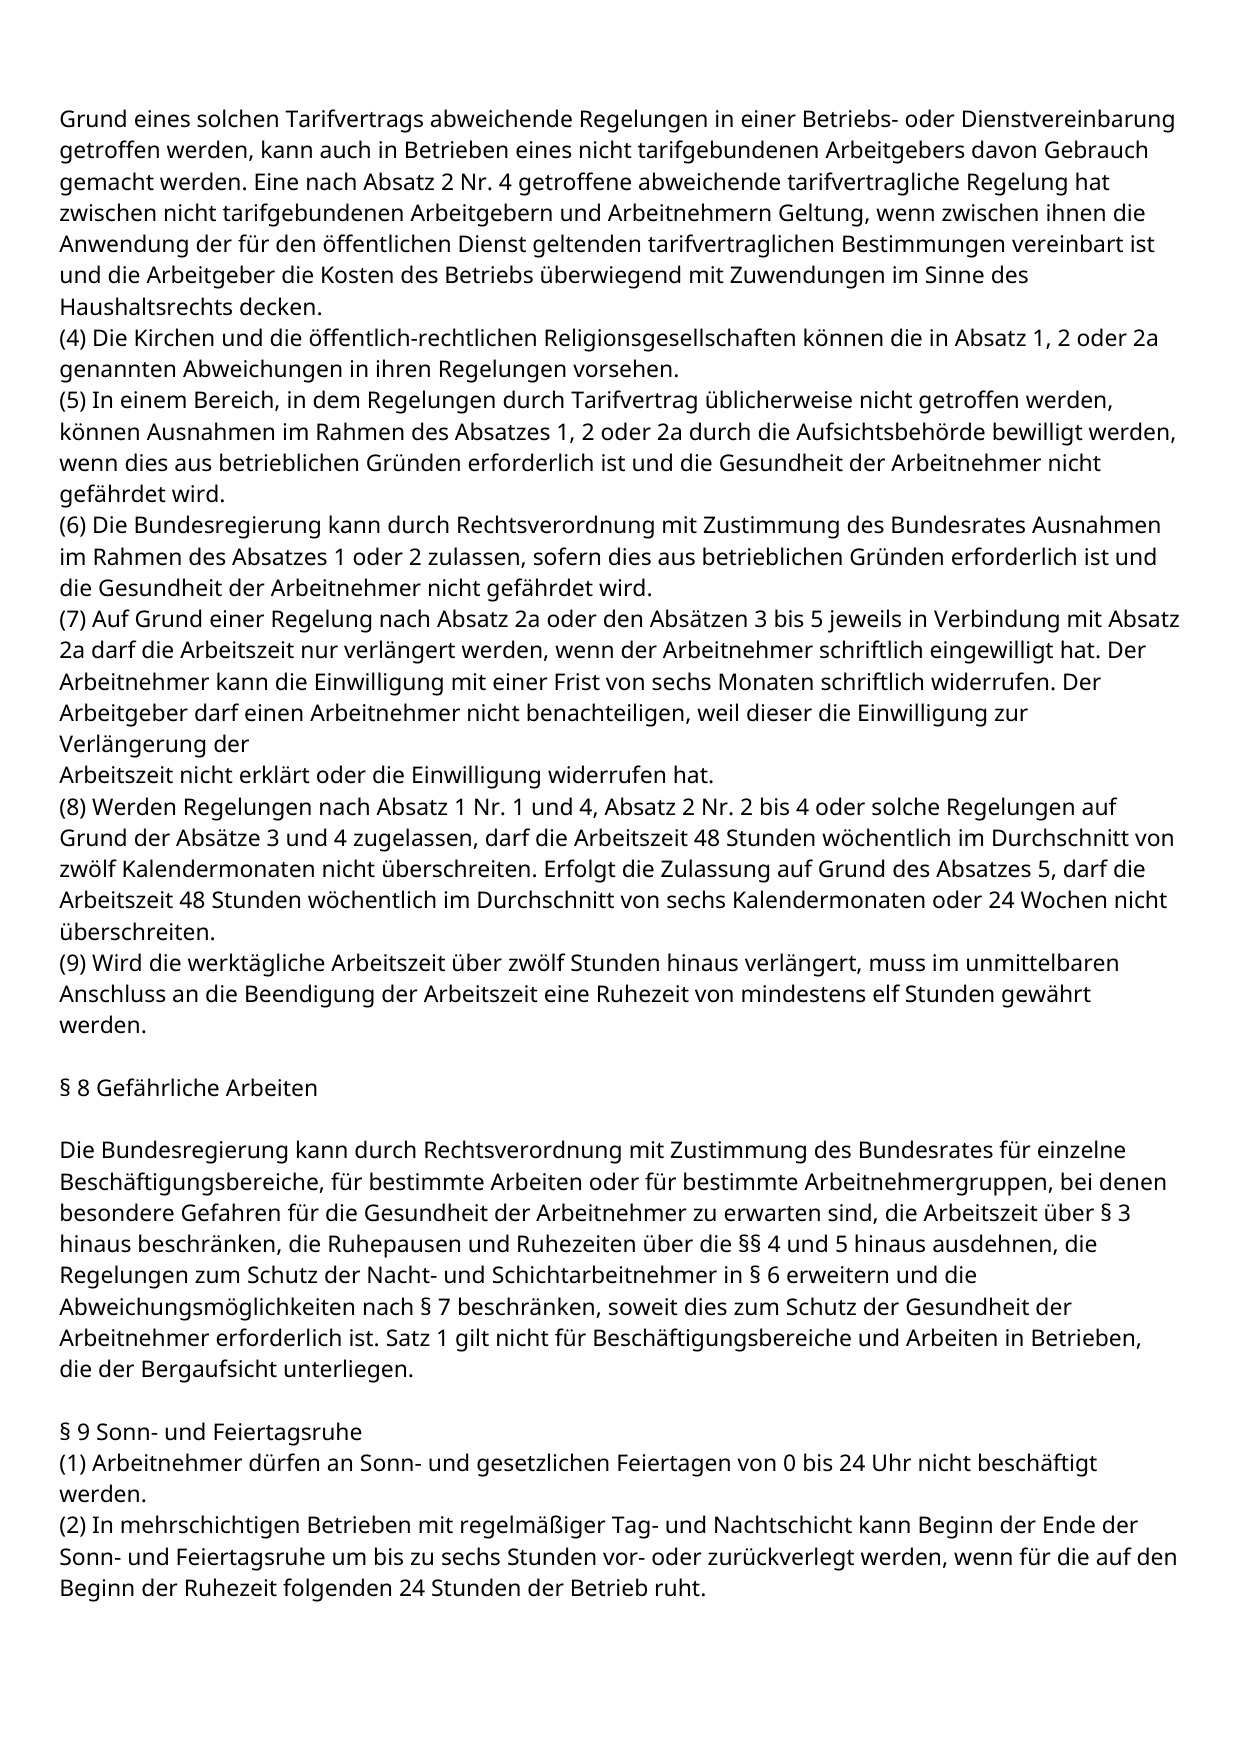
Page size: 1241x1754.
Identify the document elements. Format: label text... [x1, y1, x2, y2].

text Arbeitszeit nicht erklärt oder die Einwilligung widerrufen hat. [59, 759, 1181, 791]
text (6) Die Bundesregierung kann durch Rechtsverordnung mit Zustimmung des Bundesrates Ausnahmen im Rahmen des Absatzes 1 oder 2 zulassen, sofern dies aus betrieblichen Gründen erforderlich ist und die Gesundheit der Arbeitnehmer nicht gefährdet wird. [59, 509, 1181, 603]
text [59, 103, 1181, 322]
text (7) Auf Grund einer Regelung nach Absatz 2a oder den Absätzen 3 bis 5 jeweils in Verbindung mit Absatz 2a darf die Arbeitszeit nur verlängert werden, wenn der Arbeitnehmer schriftlich eingewilligt hat. Der Arbeitnehmer kann die Einwilligung mit einer Frist von sechs Monaten schriftlich widerrufen. Der Arbeitgeber darf einen Arbeitnehmer nicht benachteiligen, weil dieser die Einwilligung zur Verlängerung der [59, 603, 1181, 759]
text (2) In mehrschichtigen Betrieben mit regelmäßiger Tag- und Nachtschicht kann Beginn der Ende der Sonn- und Feiertagsruhe um bis zu sechs Stunden vor- oder zurückverlegt werden, wenn für die auf den Beginn der Ruhezeit folgenden 24 Stunden der Betrieb ruht. [59, 1509, 1181, 1603]
text § 8 Gefährliche Arbeiten [59, 1072, 1181, 1103]
text (1) Arbeitnehmer dürfen an Sonn- und gesetzlichen Feiertagen von 0 bis 24 Uhr nicht beschäftigt werden. [59, 1447, 1181, 1509]
text (9) Wird die werktägliche Arbeitszeit über zwölf Stunden hinaus verlängert, muss im unmittelbaren Anschluss an die Beendigung der Arbeitszeit eine Ruhezeit von mindestens elf Stunden gewährt werden. [59, 947, 1181, 1041]
text § 9 Sonn- und Feiertagsruhe [59, 1416, 1181, 1447]
text (8) Werden Regelungen nach Absatz 1 Nr. 1 und 4, Absatz 2 Nr. 2 bis 4 oder solche Regelungen auf Grund der Absätze 3 und 4 zugelassen, darf die Arbeitszeit 48 Stunden wöchentlich im Durchschnitt von zwölf Kalendermonaten nicht überschreiten. Erfolgt die Zulassung auf Grund des Absatzes 5, darf die Arbeitszeit 48 Stunden wöchentlich im Durchschnitt von sechs Kalendermonaten oder 24 Wochen nicht überschreiten. [59, 791, 1181, 947]
text (5) In einem Bereich, in dem Regelungen durch Tarifvertrag üblicherweise nicht getroffen werden, können Ausnahmen im Rahmen des Absatzes 1, 2 oder 2a durch die Aufsichtsbehörde bewilligt werden, wenn dies aus betrieblichen Gründen erforderlich ist und die Gesundheit der Arbeitnehmer nicht gefährdet wird. [59, 384, 1181, 509]
text (4) Die Kirchen und die öffentlich-rechtlichen Religionsgesellschaften können die in Absatz 1, 2 oder 2a genannten Abweichungen in ihren Regelungen vorsehen. [59, 322, 1181, 384]
text Die Bundesregierung kann durch Rechtsverordnung mit Zustimmung des Bundesrates für einzelne Beschäftigungsbereiche, für bestimmte Arbeiten oder für bestimmte Arbeitnehmergruppen, bei denen besondere Gefahren für die Gesundheit der Arbeitnehmer zu erwarten sind, die Arbeitszeit über § 3 hinaus beschränken, die Ruhepausen und Ruhezeiten über die §§ 4 und 5 hinaus ausdehnen, die Regelungen zum Schutz der Nacht- und Schichtarbeitnehmer in § 6 erweitern und die Abweichungsmöglichkeiten nach § 7 beschränken, soweit dies zum Schutz der Gesundheit der Arbeitnehmer erforderlich ist. Satz 1 gilt nicht für Beschäftigungsbereiche und Arbeiten in Betrieben, die der Bergaufsicht unterliegen. [59, 1134, 1181, 1384]
